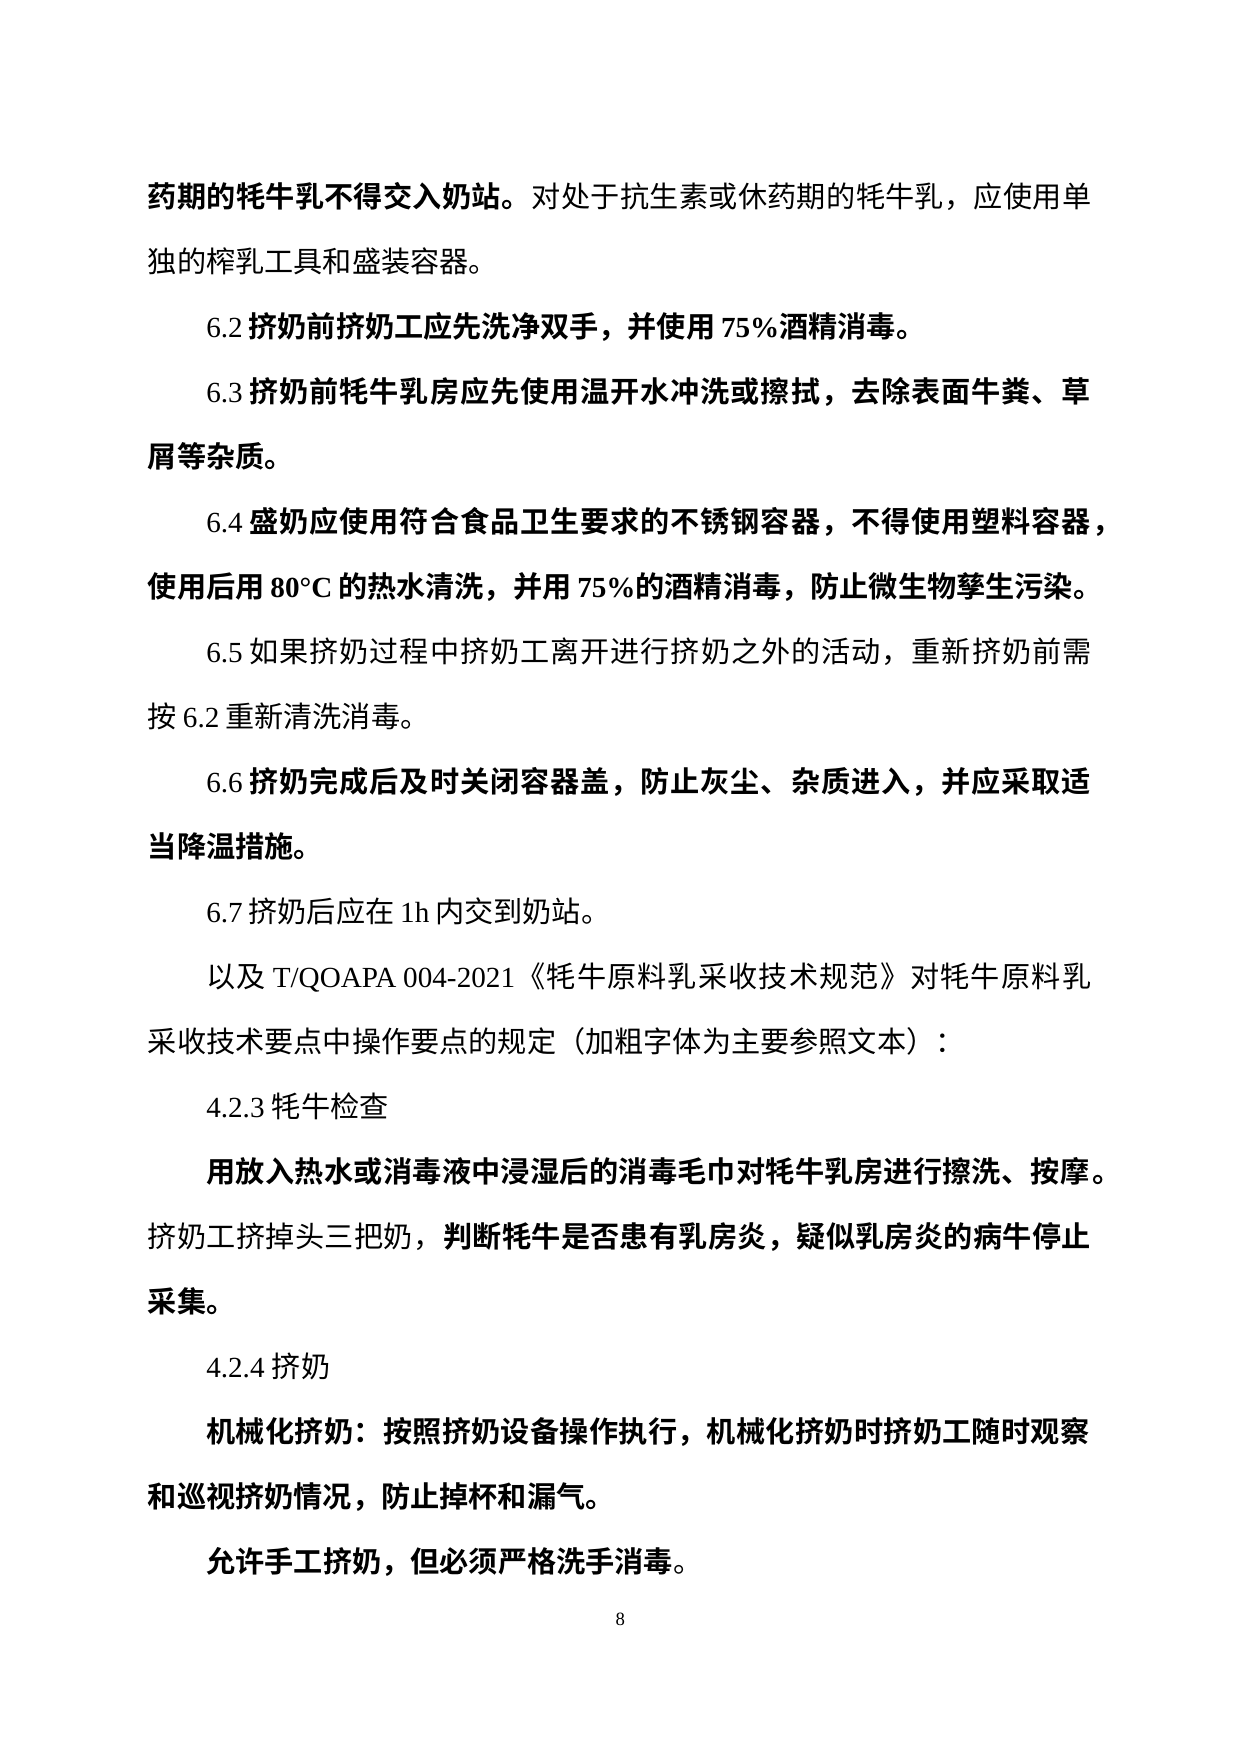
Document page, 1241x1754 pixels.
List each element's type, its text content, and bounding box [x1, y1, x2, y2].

text 6.5如果挤奶过程中挤奶工离开进行挤奶之外的活动，重新挤奶前需按6.2重新清洗消毒。 [148, 617, 1092, 747]
text 允许手工挤奶，但必须严格洗手消毒。 [148, 1527, 1092, 1592]
text 以及T/QOAPA 004-2021《牦牛原料乳采收技术规范》对牦牛原料乳采收技术要点中操作要点的规定（加粗字体为主要参照文本）： [148, 942, 1092, 1072]
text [148, 162, 1092, 292]
text 机械化挤奶：按照挤奶设备操作执行，机械化挤奶时挤奶工随时观察和巡视挤奶情况，防止掉杯和漏气。 [148, 1397, 1092, 1527]
text 用放入热水或消毒液中浸湿后的消毒毛巾对牦牛乳房进行擦洗、按摩。挤奶工挤掉头三把奶，判断牦牛是否患有乳房炎，疑似乳房炎的病牛停止采集。 [148, 1137, 1092, 1332]
text 4.2.4 挤奶 [148, 1332, 1092, 1397]
text 6.7挤奶后应在1h内交到奶站。 [148, 877, 1092, 942]
text 4.2.3 牦牛检查 [148, 1072, 1092, 1137]
text 6.6挤奶完成后及时关闭容器盖，防止灰尘、杂质进入，并应采取适当降温措施。 [148, 747, 1092, 877]
text 6.4盛奶应使用符合食品卫生要求的不锈钢容器，不得使用塑料容器，使用后用80°C的热水清洗，并用75%的酒精消毒，防止微生物孳生污染。 [148, 487, 1092, 617]
text 6.3挤奶前牦牛乳房应先使用温开水冲洗或擦拭，去除表面牛粪、草屑等杂质。 [148, 357, 1092, 487]
text 6.2挤奶前挤奶工应先洗净双手，并使用75%酒精消毒。 [148, 292, 1092, 357]
